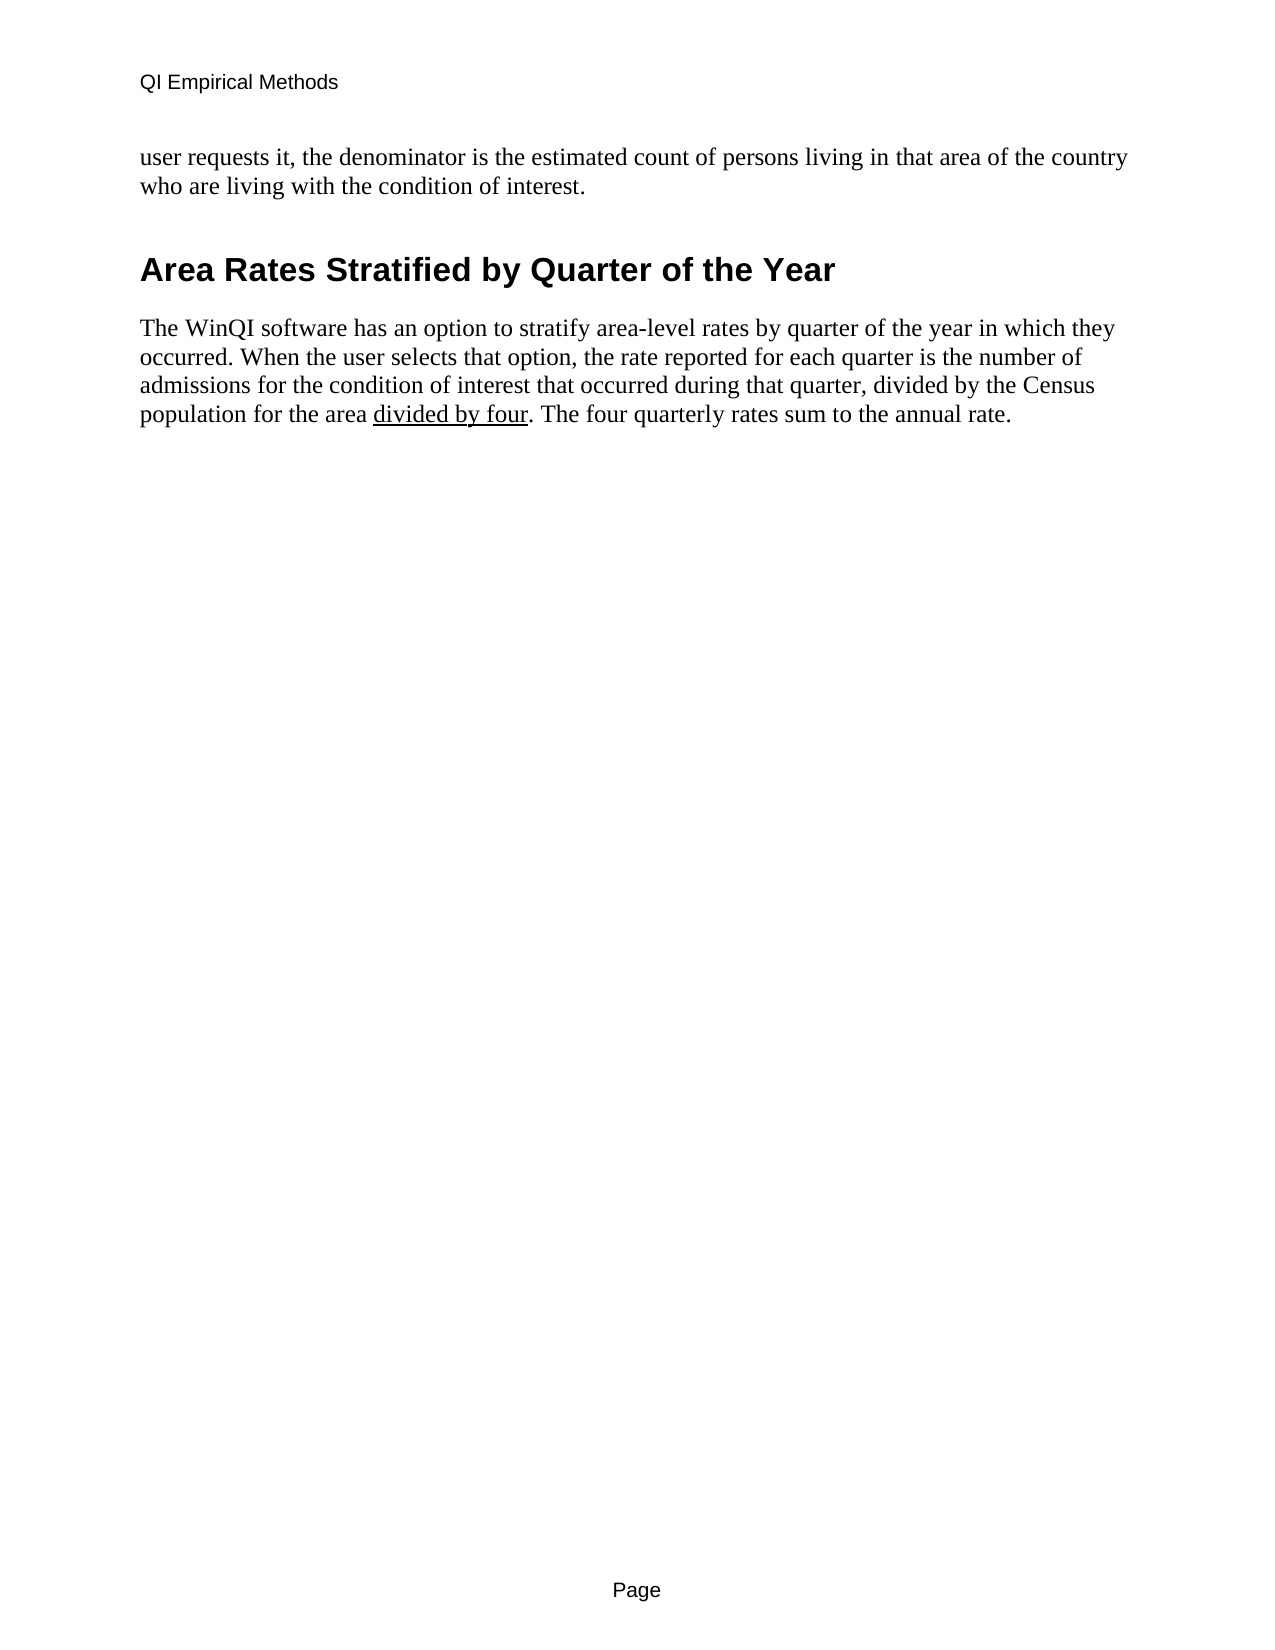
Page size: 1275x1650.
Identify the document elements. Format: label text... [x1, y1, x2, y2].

text The WinQI software has an option to stratify area-level rates by quarter of the year in which they occurred. When the user selects that option, the rate reported for each quarter is the number of admissions for the condition of interest that occurred during that quarter, divided by the Census population for the area divided by four. The four quarterly rates sum to the annual rate. [139, 313, 1133, 428]
subtitle Area Rates Stratified by Quarter of the Year [139, 250, 1133, 288]
text user requests it, the denominator is the estimated count of persons living in that area of the country who are living with the condition of interest. [139, 142, 1133, 200]
